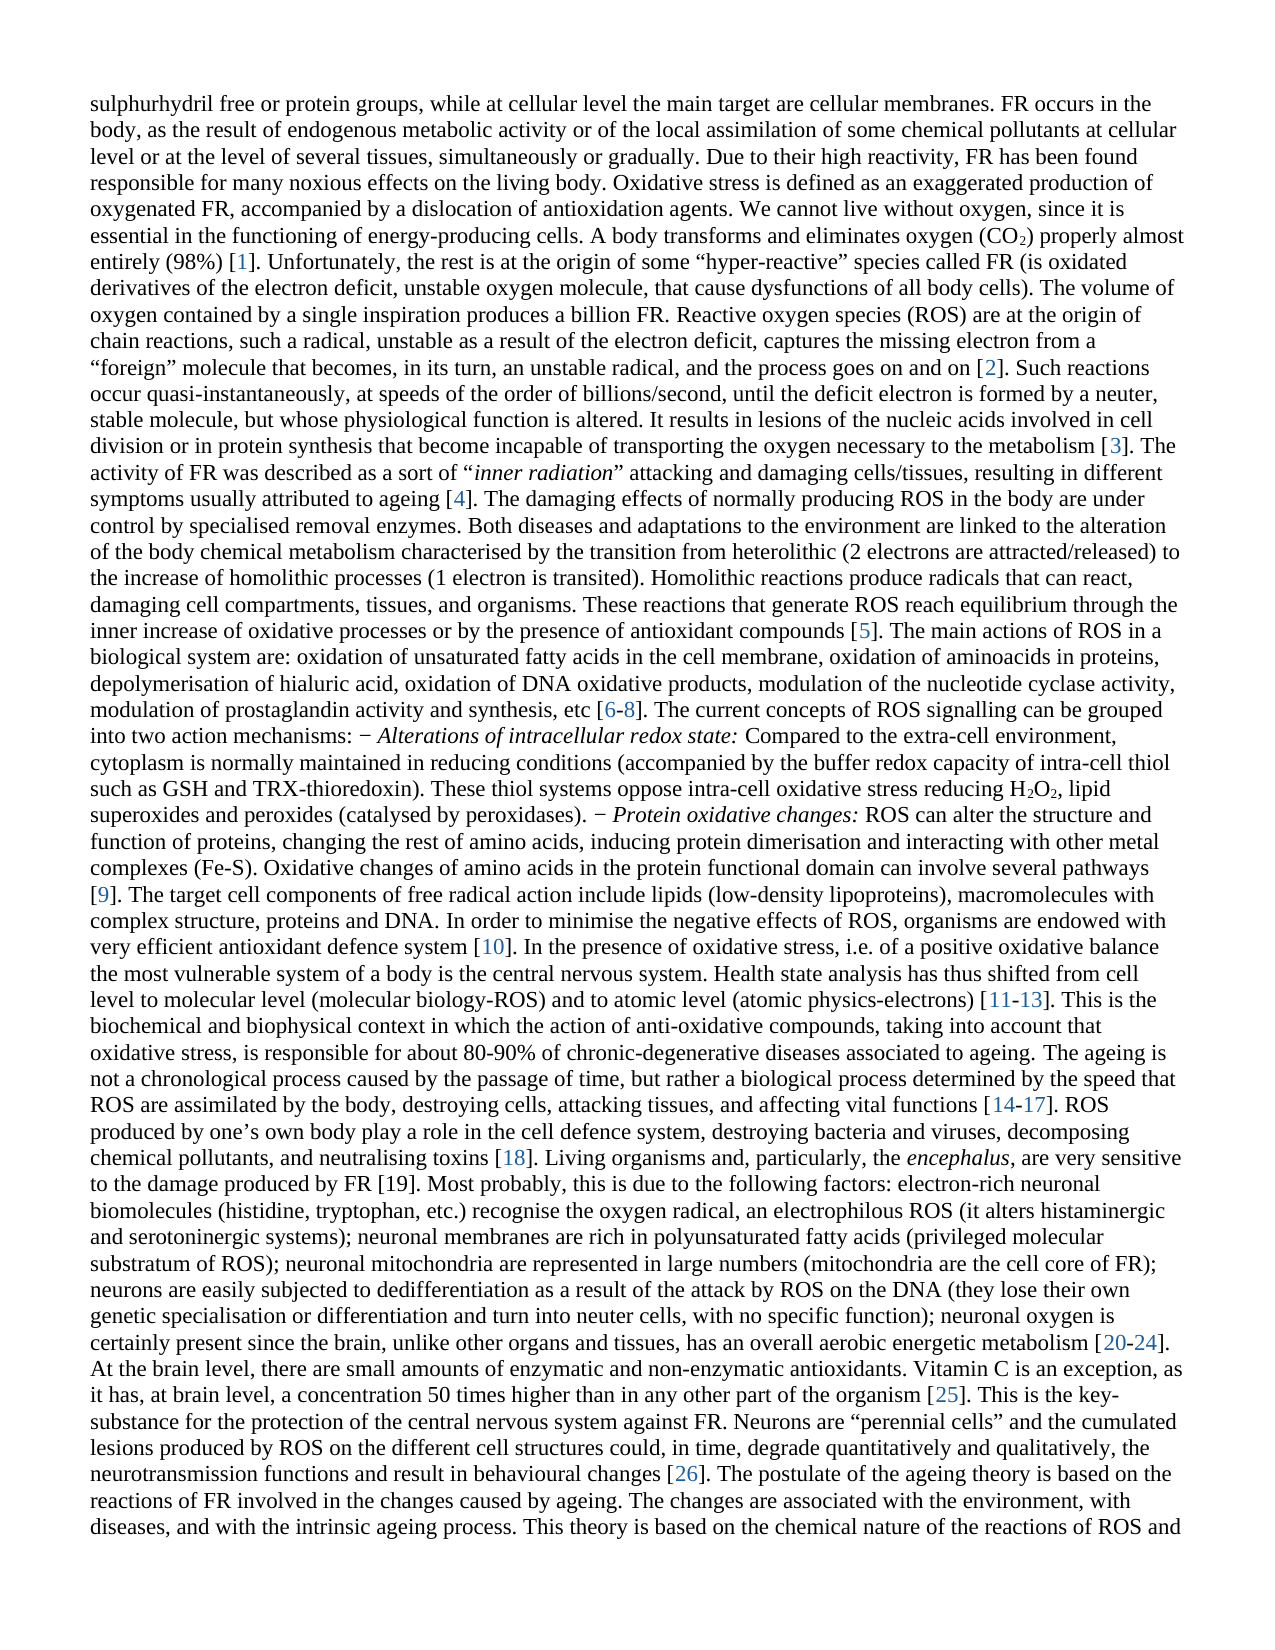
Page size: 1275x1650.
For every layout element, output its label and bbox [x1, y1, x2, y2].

text [90, 90, 1185, 1539]
